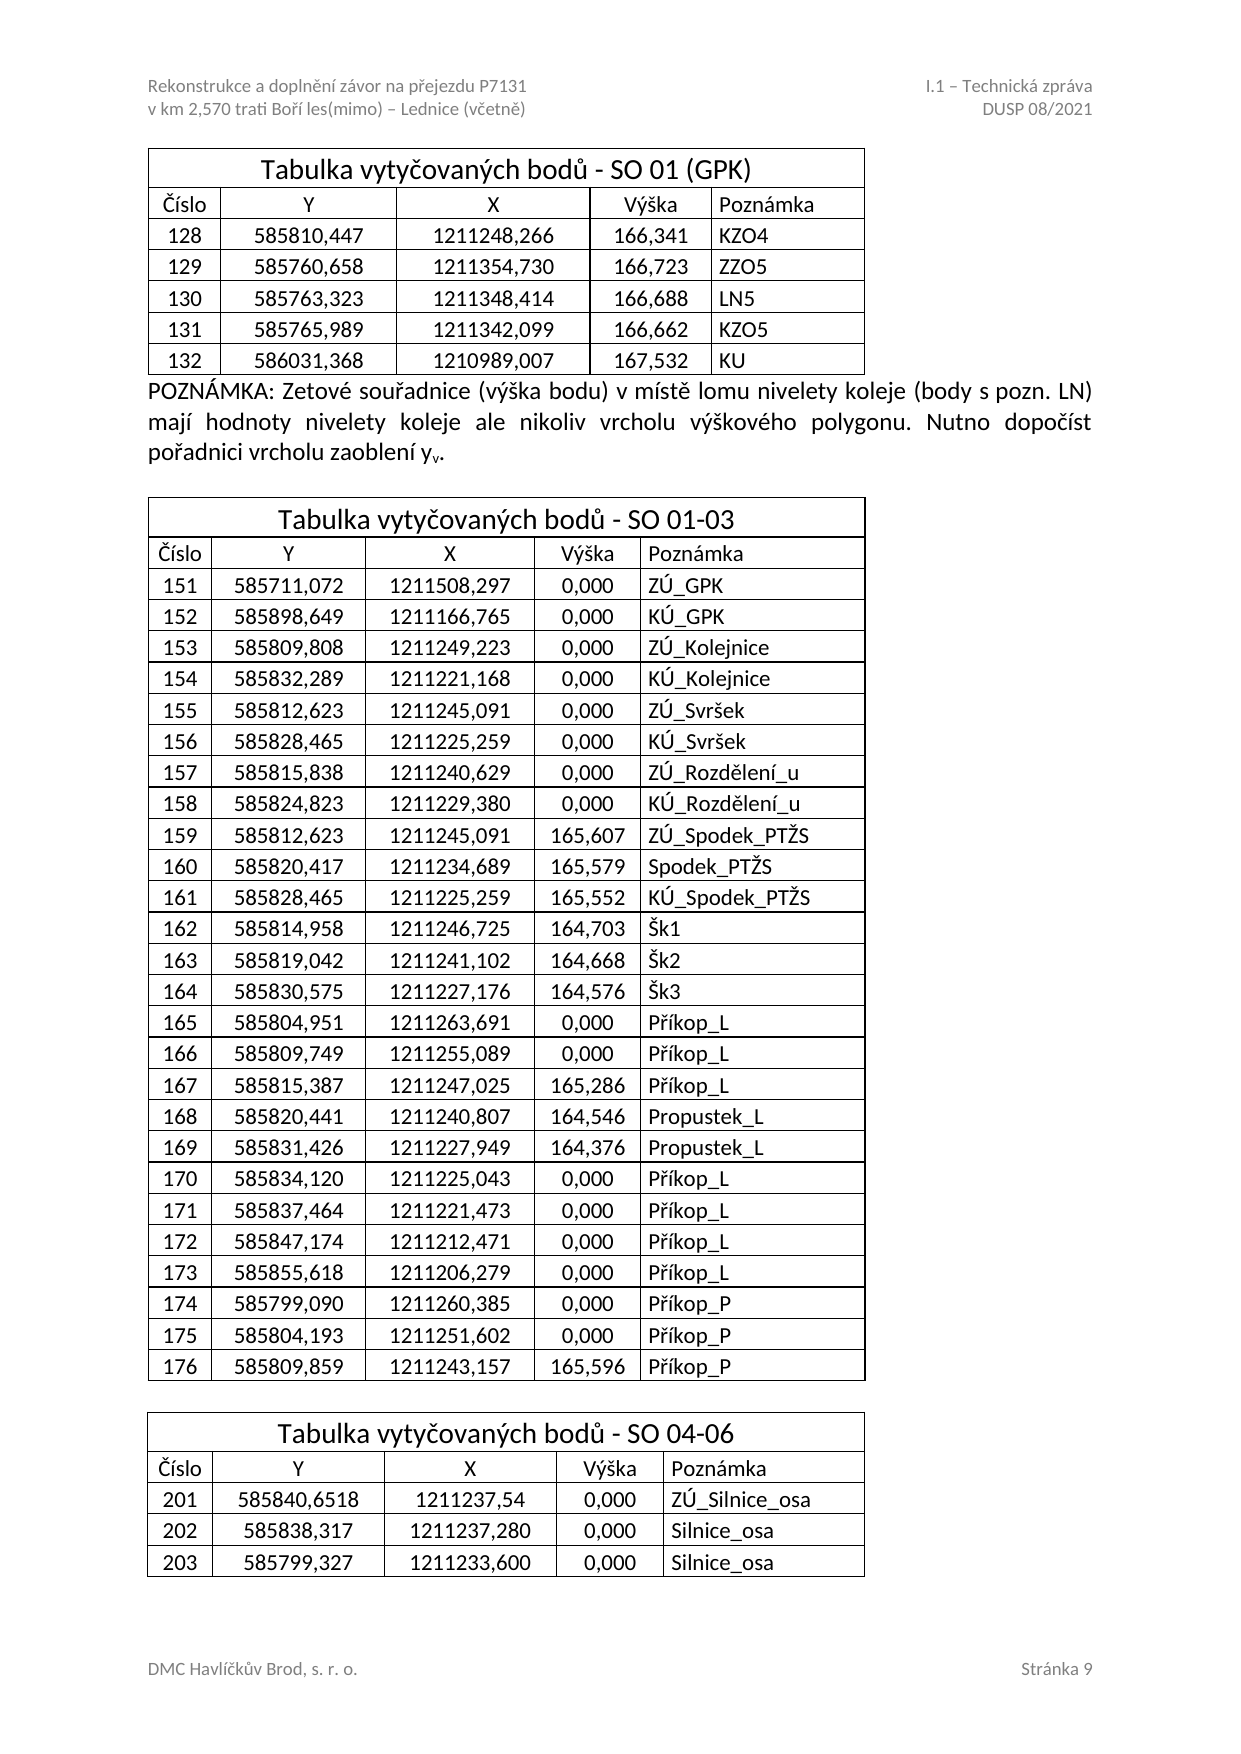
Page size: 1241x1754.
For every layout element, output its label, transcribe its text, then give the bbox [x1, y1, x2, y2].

table_cell X [366, 538, 534, 568]
table_cell 585838,317 [213, 1514, 384, 1544]
table_cell 162 [149, 913, 211, 943]
table_cell KZO5 [712, 313, 864, 343]
table_cell Výška [535, 538, 640, 568]
table_cell 0,000 [557, 1514, 663, 1544]
table_cell Příkop_L [641, 1256, 864, 1286]
table_cell Příkop_P [641, 1288, 864, 1318]
table_cell 585898,649 [212, 600, 365, 630]
table_cell 0,000 [535, 1163, 640, 1193]
table_cell X [397, 188, 589, 218]
table_cell 1211221,168 [366, 663, 534, 693]
table_cell 202 [148, 1514, 212, 1544]
table_cell 1211251,602 [366, 1319, 534, 1349]
table_cell 585828,465 [212, 881, 365, 911]
table_cell 203 [148, 1546, 212, 1576]
table_cell Příkop_L [641, 1038, 864, 1068]
table_cell 175 [149, 1319, 211, 1349]
table_cell 0,000 [535, 694, 640, 724]
table_cell 153 [149, 631, 211, 661]
table_cell 0,000 [535, 1038, 640, 1068]
table_cell Y [213, 1452, 384, 1482]
table_cell 164,703 [535, 913, 640, 943]
table_cell 155 [149, 694, 211, 724]
table_cell 585855,618 [212, 1256, 365, 1286]
table_cell 132 [149, 344, 220, 374]
table_cell 1211227,949 [366, 1131, 534, 1161]
table_header Tabulka vytyčovaných bodů - SO 01-03 [149, 498, 864, 536]
table_cell Příkop_L [641, 1006, 864, 1036]
table_cell 1211247,025 [366, 1069, 534, 1099]
table_cell 1211508,297 [366, 569, 534, 599]
table_cell 1211245,091 [366, 819, 534, 849]
table_cell 1211212,471 [366, 1225, 534, 1255]
table_cell 0,000 [535, 600, 640, 630]
table_cell 585847,174 [212, 1225, 365, 1255]
table_cell 174 [149, 1288, 211, 1318]
table_cell 1211227,176 [366, 975, 534, 1005]
table_cell 1211237,280 [385, 1514, 556, 1544]
table_cell ZÚ_Spodek_PTŽS [641, 819, 864, 849]
table_cell ZÚ_Kolejnice [641, 631, 864, 661]
table_cell 0,000 [535, 725, 640, 755]
table_cell 173 [149, 1256, 211, 1286]
table_cell 164,668 [535, 944, 640, 974]
table_cell 164,376 [535, 1131, 640, 1161]
table_cell 151 [149, 569, 211, 599]
table_cell ZÚ_Silnice_osa [664, 1483, 864, 1513]
table_cell 166,723 [591, 250, 711, 280]
table_cell 585815,387 [212, 1069, 365, 1099]
table_cell 166,662 [591, 313, 711, 343]
table_cell 1211225,259 [366, 881, 534, 911]
table_cell 0,000 [535, 1288, 640, 1318]
table_cell 585834,120 [212, 1163, 365, 1193]
table_header Tabulka vytyčovaných bodů - SO 01 (GPK) [149, 149, 864, 187]
table_cell 585799,090 [212, 1288, 365, 1318]
table_cell 0,000 [557, 1483, 663, 1513]
table_cell 129 [149, 250, 220, 280]
table_cell Spodek_PTŽS [641, 850, 864, 880]
table_cell 159 [149, 819, 211, 849]
table_cell 163 [149, 944, 211, 974]
table_cell Číslo [148, 1452, 212, 1482]
table_cell 164,576 [535, 975, 640, 1005]
table_cell 152 [149, 600, 211, 630]
table_cell 585763,323 [221, 281, 396, 312]
table_cell X [385, 1452, 556, 1482]
table_cell 1211237,54 [385, 1483, 556, 1513]
table_cell 585840,6518 [213, 1483, 384, 1513]
table_cell 0,000 [535, 1006, 640, 1036]
table_cell 0,000 [535, 1319, 640, 1349]
table_cell Příkop_P [641, 1350, 864, 1380]
table_cell Propustek_L [641, 1131, 864, 1161]
table_cell 0,000 [535, 1256, 640, 1286]
table_cell 128 [149, 219, 220, 249]
table_cell Šk1 [641, 913, 864, 943]
table_cell 171 [149, 1194, 211, 1224]
table_cell 0,000 [535, 756, 640, 786]
table_cell 176 [149, 1350, 211, 1380]
table_cell 1211233,600 [385, 1546, 556, 1576]
table_cell Číslo [149, 538, 211, 568]
table_cell KZO4 [712, 219, 864, 249]
table_cell KÚ_Rozdělení_u [641, 788, 864, 818]
table_cell 585810,447 [221, 219, 396, 249]
table_cell Šk2 [641, 944, 864, 974]
table_cell 1211245,091 [366, 694, 534, 724]
table_cell 165,579 [535, 850, 640, 880]
table_cell 169 [149, 1131, 211, 1161]
table_cell 585804,193 [212, 1319, 365, 1349]
table_cell 585760,658 [221, 250, 396, 280]
table_cell 1211263,691 [366, 1006, 534, 1036]
table_cell 164,546 [535, 1100, 640, 1130]
table_cell 1211240,629 [366, 756, 534, 786]
table_cell 1211221,473 [366, 1194, 534, 1224]
table_cell 585814,958 [212, 913, 365, 943]
table_cell 1211225,043 [366, 1163, 534, 1193]
table_cell 1211348,414 [397, 281, 589, 312]
table_cell 131 [149, 313, 220, 343]
table_cell 166,688 [591, 281, 711, 312]
table_cell KÚ_Kolejnice [641, 663, 864, 693]
table_cell 130 [149, 281, 220, 312]
table_cell KÚ_Svršek [641, 725, 864, 755]
table_cell 585812,623 [212, 694, 365, 724]
table_cell 170 [149, 1163, 211, 1193]
table_cell 1211255,089 [366, 1038, 534, 1068]
table_cell ZÚ_Rozdělení_u [641, 756, 864, 786]
table_cell 158 [149, 788, 211, 818]
table_cell 157 [149, 756, 211, 786]
table_cell Příkop_L [641, 1225, 864, 1255]
table_cell 585765,989 [221, 313, 396, 343]
table_cell 585820,441 [212, 1100, 365, 1130]
table_cell KU [712, 344, 864, 374]
table_cell Silnice_osa [664, 1514, 864, 1544]
table_cell Číslo [149, 188, 220, 218]
table_cell 166,341 [591, 219, 711, 249]
table_cell 585812,623 [212, 819, 365, 849]
table_cell LN5 [712, 281, 864, 312]
table_cell Šk3 [641, 975, 864, 1005]
table_cell 0,000 [535, 569, 640, 599]
table_cell ZÚ_Svršek [641, 694, 864, 724]
table_cell 585799,327 [213, 1546, 384, 1576]
table_cell 167 [149, 1069, 211, 1099]
table_cell 0,000 [535, 788, 640, 818]
table_cell 165,607 [535, 819, 640, 849]
table_cell 585809,808 [212, 631, 365, 661]
table_cell 154 [149, 663, 211, 693]
table_cell 585815,838 [212, 756, 365, 786]
text POZNÁMKA: Zetové souřadnice (výška bodu) v místě lomu nivelety koleje (body s pozn. LN) mají hodnoty nivelety koleje ale nikoliv vrcholu výškového polygonu. Nutno dopočíst pořadnici vrcholu zaoblení yv. [148, 375, 1093, 467]
table_cell 1211234,689 [366, 850, 534, 880]
table_cell 161 [149, 881, 211, 911]
table_header Tabulka vytyčovaných bodů - SO 04-06 [148, 1413, 864, 1451]
table_cell 585819,042 [212, 944, 365, 974]
table_cell 585837,464 [212, 1194, 365, 1224]
table_cell 1211206,279 [366, 1256, 534, 1286]
table_cell Příkop_L [641, 1194, 864, 1224]
table_cell Výška [591, 188, 711, 218]
table_cell ZZO5 [712, 250, 864, 280]
table_cell 1211260,385 [366, 1288, 534, 1318]
table_cell 585832,289 [212, 663, 365, 693]
table_cell 166 [149, 1038, 211, 1068]
table_cell 585831,426 [212, 1131, 365, 1161]
table_cell Příkop_L [641, 1069, 864, 1099]
table_cell 160 [149, 850, 211, 880]
table_cell 167,532 [591, 344, 711, 374]
table_cell 0,000 [535, 663, 640, 693]
table_cell 164 [149, 975, 211, 1005]
table_cell 201 [148, 1483, 212, 1513]
table_cell Příkop_L [641, 1163, 864, 1193]
table_cell 1211225,259 [366, 725, 534, 755]
table_cell 156 [149, 725, 211, 755]
table_cell KÚ_GPK [641, 600, 864, 630]
table_cell 586031,368 [221, 344, 396, 374]
table_cell 585824,823 [212, 788, 365, 818]
table_cell Y [221, 188, 396, 218]
table_cell 1210989,007 [397, 344, 589, 374]
table_cell 1211248,266 [397, 219, 589, 249]
table_cell 585830,575 [212, 975, 365, 1005]
table_cell 1211229,380 [366, 788, 534, 818]
table_cell 585820,417 [212, 850, 365, 880]
table_cell 165 [149, 1006, 211, 1036]
table_cell 168 [149, 1100, 211, 1130]
table_cell 585804,951 [212, 1006, 365, 1036]
table_cell 1211342,099 [397, 313, 589, 343]
table_cell 1211241,102 [366, 944, 534, 974]
table_cell Propustek_L [641, 1100, 864, 1130]
table_cell 0,000 [557, 1546, 663, 1576]
table_cell Výška [557, 1452, 663, 1482]
table_cell 165,552 [535, 881, 640, 911]
table_cell 165,596 [535, 1350, 640, 1380]
table_cell 585809,749 [212, 1038, 365, 1068]
table_cell Poznámka [712, 188, 864, 218]
table_cell Y [212, 538, 365, 568]
table_cell Poznámka [664, 1452, 864, 1482]
table_cell Poznámka [641, 538, 864, 568]
table_cell 165,286 [535, 1069, 640, 1099]
table_cell ZÚ_GPK [641, 569, 864, 599]
table_cell 1211243,157 [366, 1350, 534, 1380]
table_cell 1211249,223 [366, 631, 534, 661]
table_cell 1211166,765 [366, 600, 534, 630]
table_cell 0,000 [535, 1194, 640, 1224]
table_cell 1211240,807 [366, 1100, 534, 1130]
table_cell 1211246,725 [366, 913, 534, 943]
table_cell 585828,465 [212, 725, 365, 755]
table_cell 172 [149, 1225, 211, 1255]
table_cell Silnice_osa [664, 1546, 864, 1576]
table_cell KÚ_Spodek_PTŽS [641, 881, 864, 911]
table_cell 585809,859 [212, 1350, 365, 1380]
table_cell Příkop_P [641, 1319, 864, 1349]
table_cell 0,000 [535, 631, 640, 661]
table_cell 1211354,730 [397, 250, 589, 280]
table_cell 585711,072 [212, 569, 365, 599]
table_cell 0,000 [535, 1225, 640, 1255]
